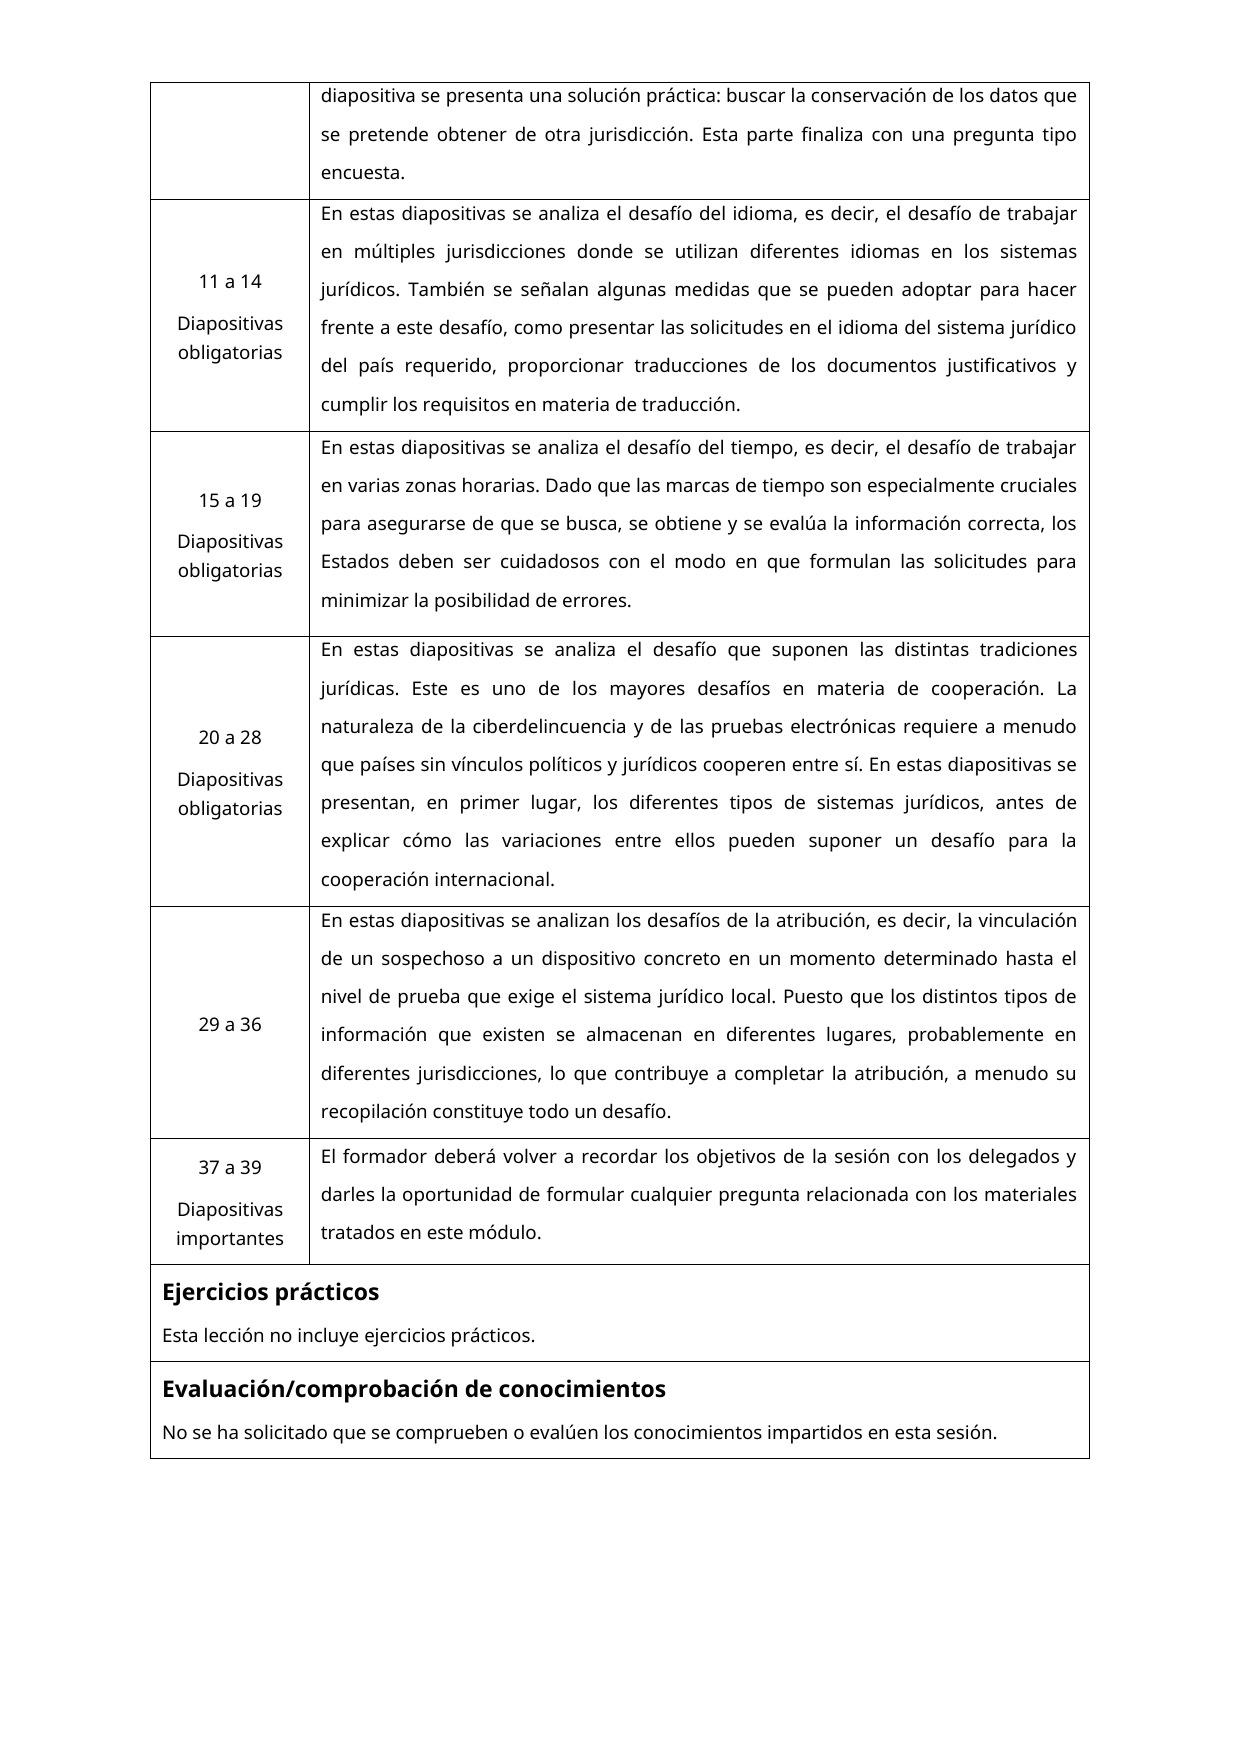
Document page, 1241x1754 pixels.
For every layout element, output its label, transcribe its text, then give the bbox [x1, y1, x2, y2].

table_cell En estas diapositivas se analiza el desafío que suponen las distintas tradiciones jurídicas. Este es uno de los mayores desafíos en materia de cooperación. La naturaleza de la ciberdelincuencia y de las pruebas electrónicas requiere a menudo que países sin vínculos políticos y jurídicos cooperen entre sí. En estas diapositivas se presentan, en primer lugar, los diferentes tipos de sistemas jurídicos, antes de explicar cómo las variaciones entre ellos pueden suponer un desafío para la cooperación internacional. [310, 637, 1089, 906]
table_cell 37 a 39 Diapositivas importantes [151, 1139, 309, 1264]
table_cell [151, 83, 309, 199]
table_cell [310, 83, 1089, 199]
table_cell Evaluación/comprobación de conocimientos No se ha solicitado que se comprueben o evalúen los conocimientos impartidos en esta sesión. [151, 1362, 1089, 1458]
table_cell En estas diapositivas se analiza el desafío del tiempo, es decir, el desafío de trabajar en varias zonas horarias. Dado que las marcas de tiempo son especialmente cruciales para asegurarse de que se busca, se obtiene y se evalúa la información correcta, los Estados deben ser cuidadosos con el modo en que formulan las solicitudes para minimizar la posibilidad de errores. [310, 432, 1089, 636]
table_cell En estas diapositivas se analiza el desafío del idioma, es decir, el desafío de trabajar en múltiples jurisdicciones donde se utilizan diferentes idiomas en los sistemas jurídicos. También se señalan algunas medidas que se pueden adoptar para hacer frente a este desafío, como presentar las solicitudes en el idioma del sistema jurídico del país requerido, proporcionar traducciones de los documentos justificativos y cumplir los requisitos en materia de traducción. [310, 200, 1089, 431]
table_cell El formador deberá volver a recordar los objetivos de la sesión con los delegados y darles la oportunidad de formular cualquier pregunta relacionada con los materiales tratados en este módulo. [310, 1139, 1089, 1264]
table_cell 11 a 14 Diapositivas obligatorias [151, 200, 309, 431]
table_cell Ejercicios prácticos Esta lección no incluye ejercicios prácticos. [151, 1265, 1089, 1361]
table_cell 15 a 19 Diapositivas obligatorias [151, 432, 309, 636]
table_cell 29 a 36 [151, 907, 309, 1138]
table_cell En estas diapositivas se analizan los desafíos de la atribución, es decir, la vinculación de un sospechoso a un dispositivo concreto en un momento determinado hasta el nivel de prueba que exige el sistema jurídico local. Puesto que los distintos tipos de información que existen se almacenan en diferentes lugares, probablemente en diferentes jurisdicciones, lo que contribuye a completar la atribución, a menudo su recopilación constituye todo un desafío. [310, 907, 1089, 1138]
table_cell 20 a 28 Diapositivas obligatorias [151, 637, 309, 906]
